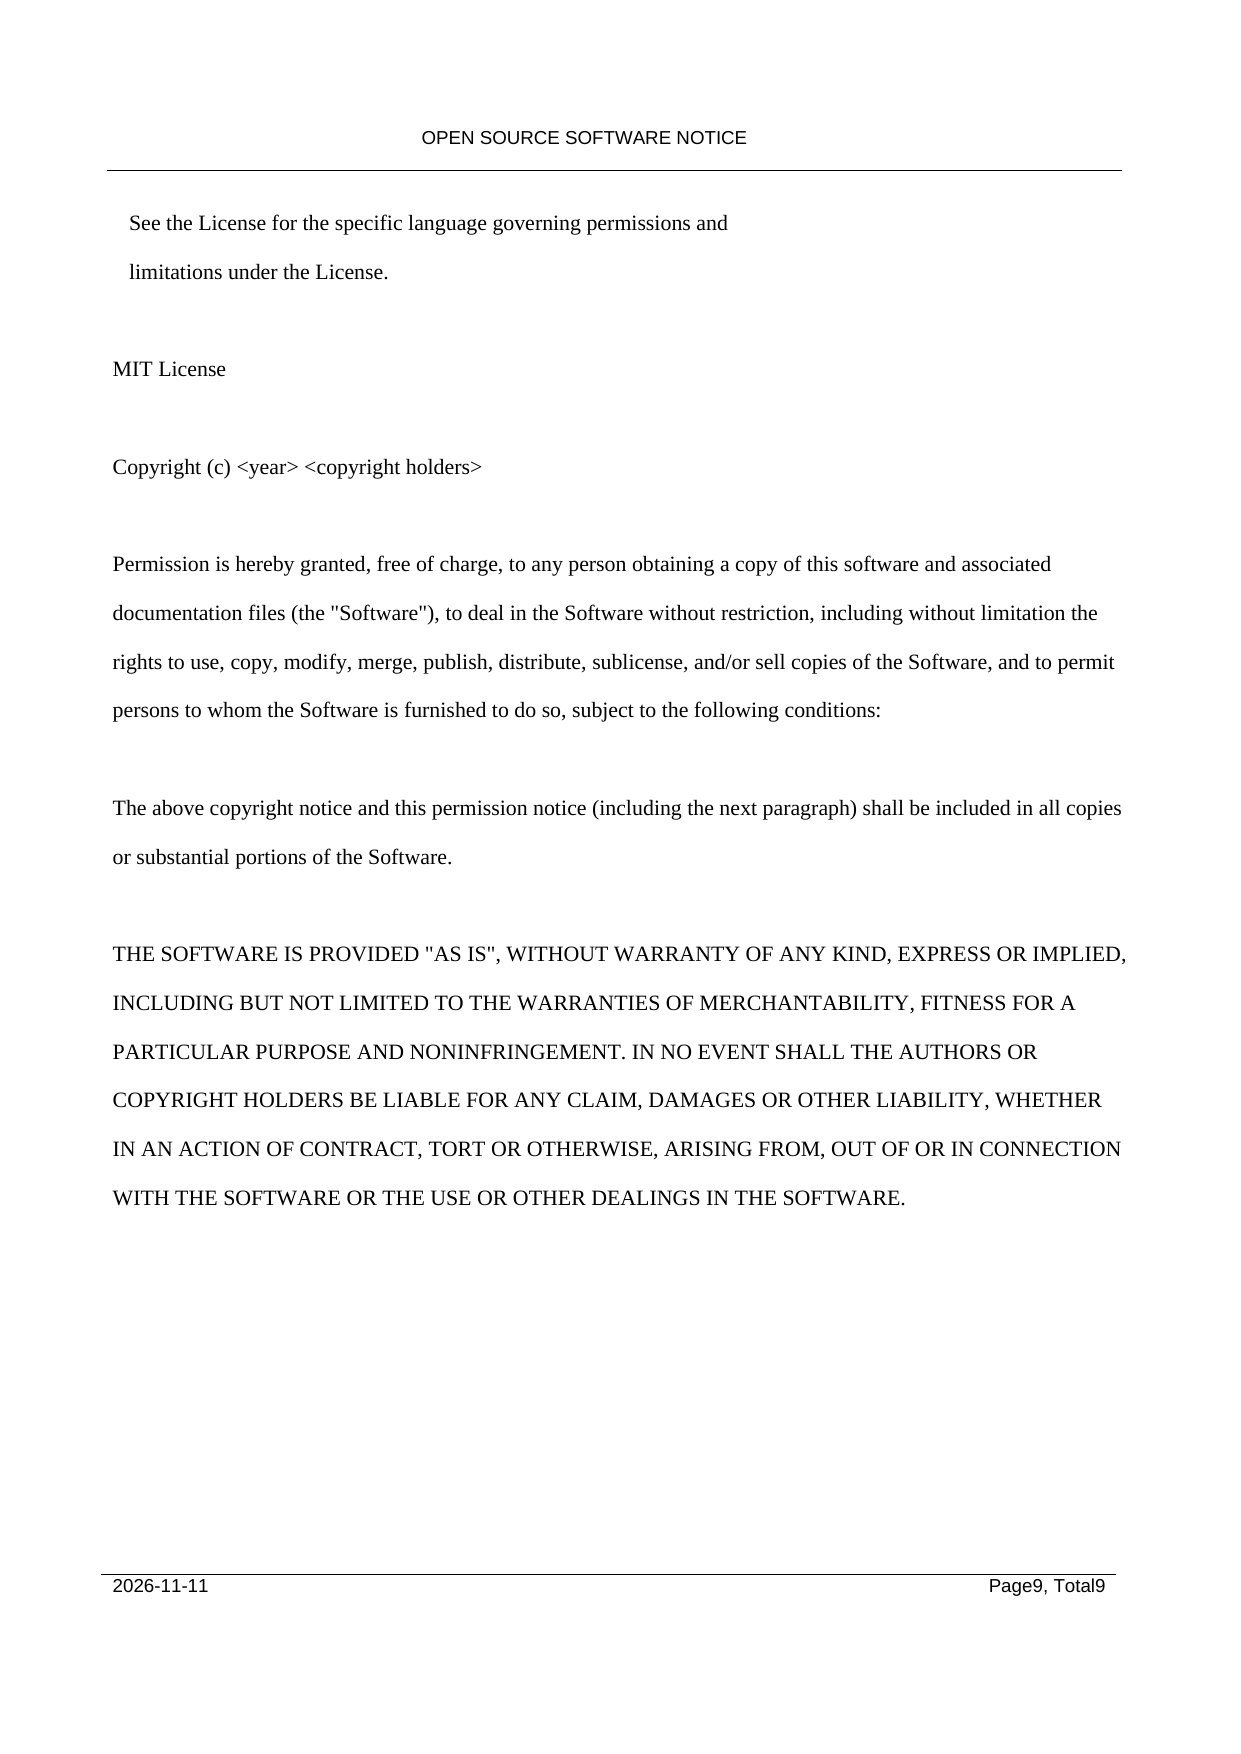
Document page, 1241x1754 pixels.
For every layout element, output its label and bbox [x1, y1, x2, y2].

text [112, 206, 1128, 1214]
